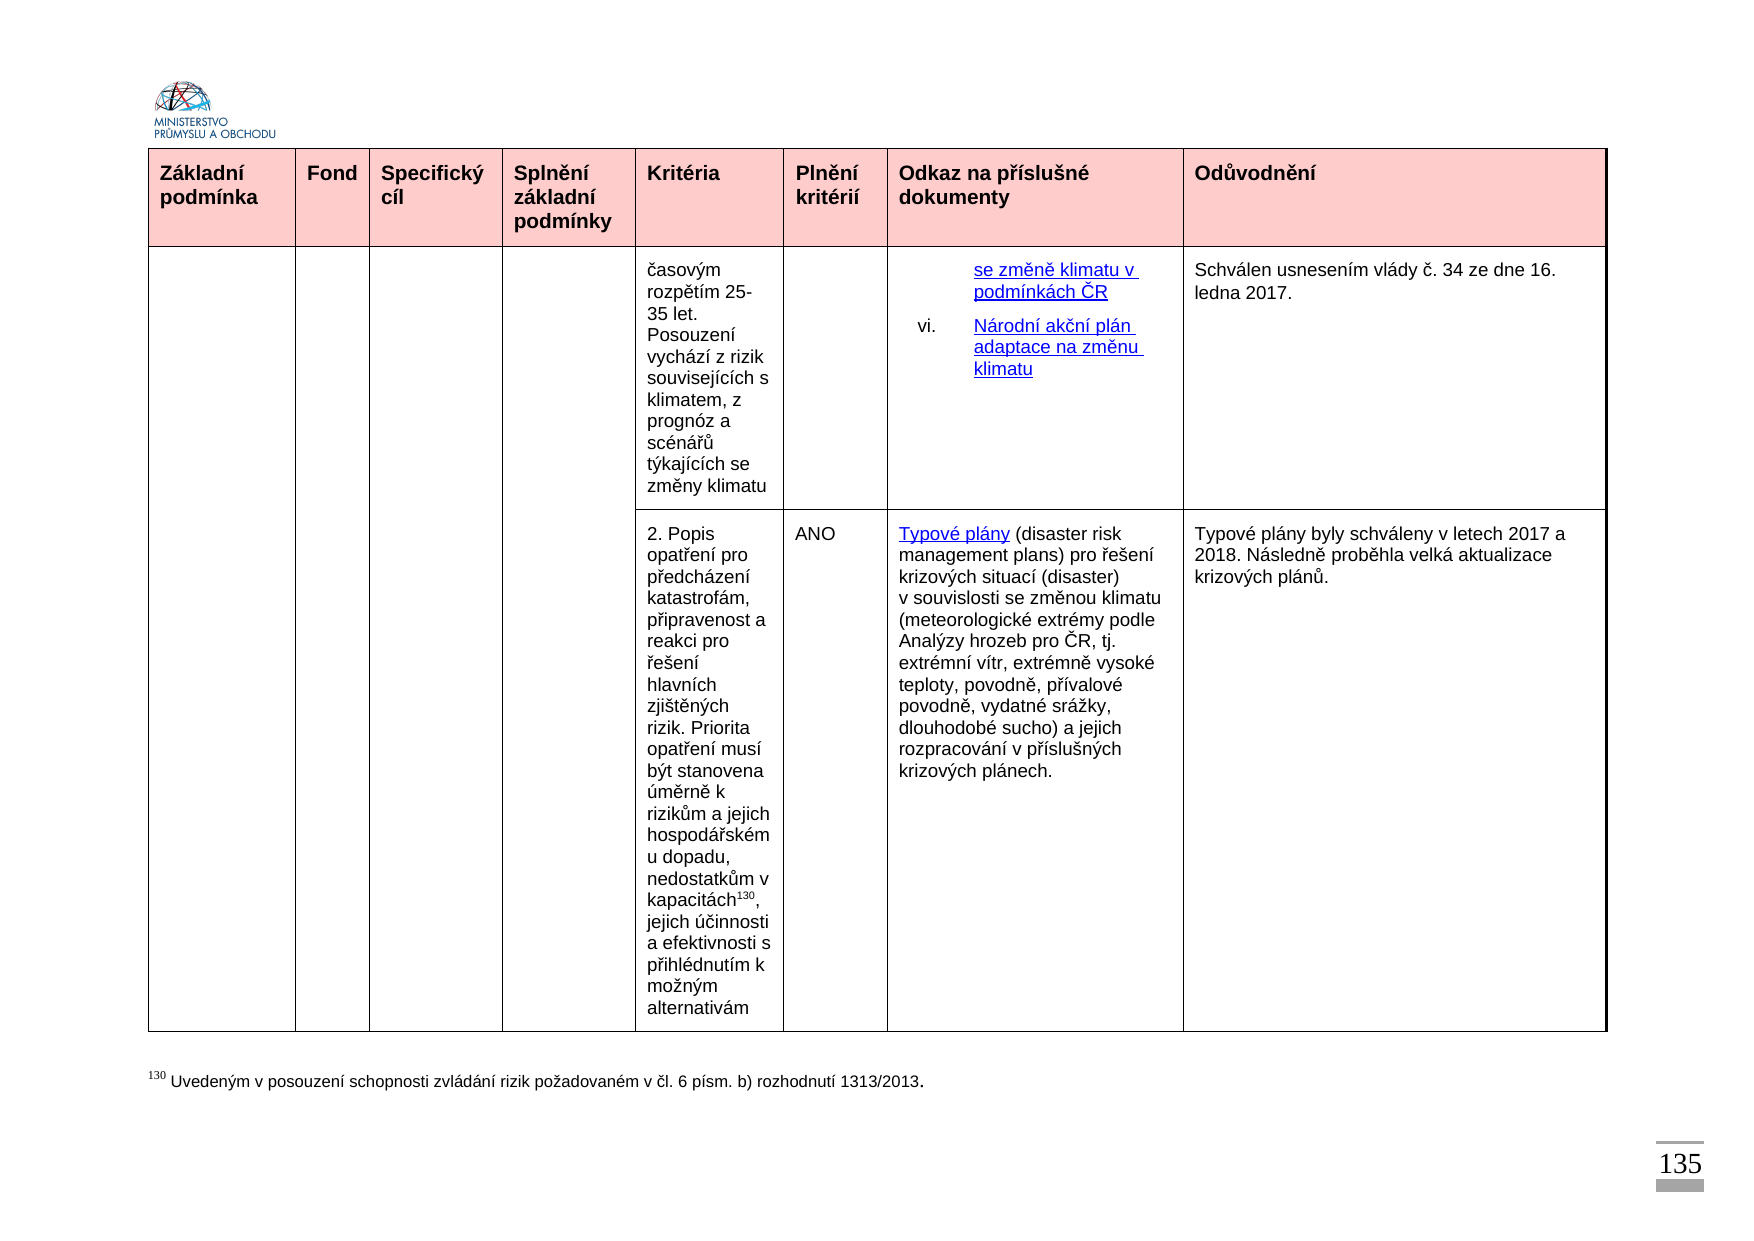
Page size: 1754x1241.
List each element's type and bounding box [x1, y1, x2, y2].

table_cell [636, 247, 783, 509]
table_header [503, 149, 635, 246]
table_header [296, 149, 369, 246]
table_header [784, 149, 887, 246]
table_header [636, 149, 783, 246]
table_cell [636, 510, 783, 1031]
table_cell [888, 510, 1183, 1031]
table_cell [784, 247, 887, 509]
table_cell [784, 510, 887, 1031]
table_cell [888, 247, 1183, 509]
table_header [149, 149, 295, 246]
picture [147, 73, 283, 146]
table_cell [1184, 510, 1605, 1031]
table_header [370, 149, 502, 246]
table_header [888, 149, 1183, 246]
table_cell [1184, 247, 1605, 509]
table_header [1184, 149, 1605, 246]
